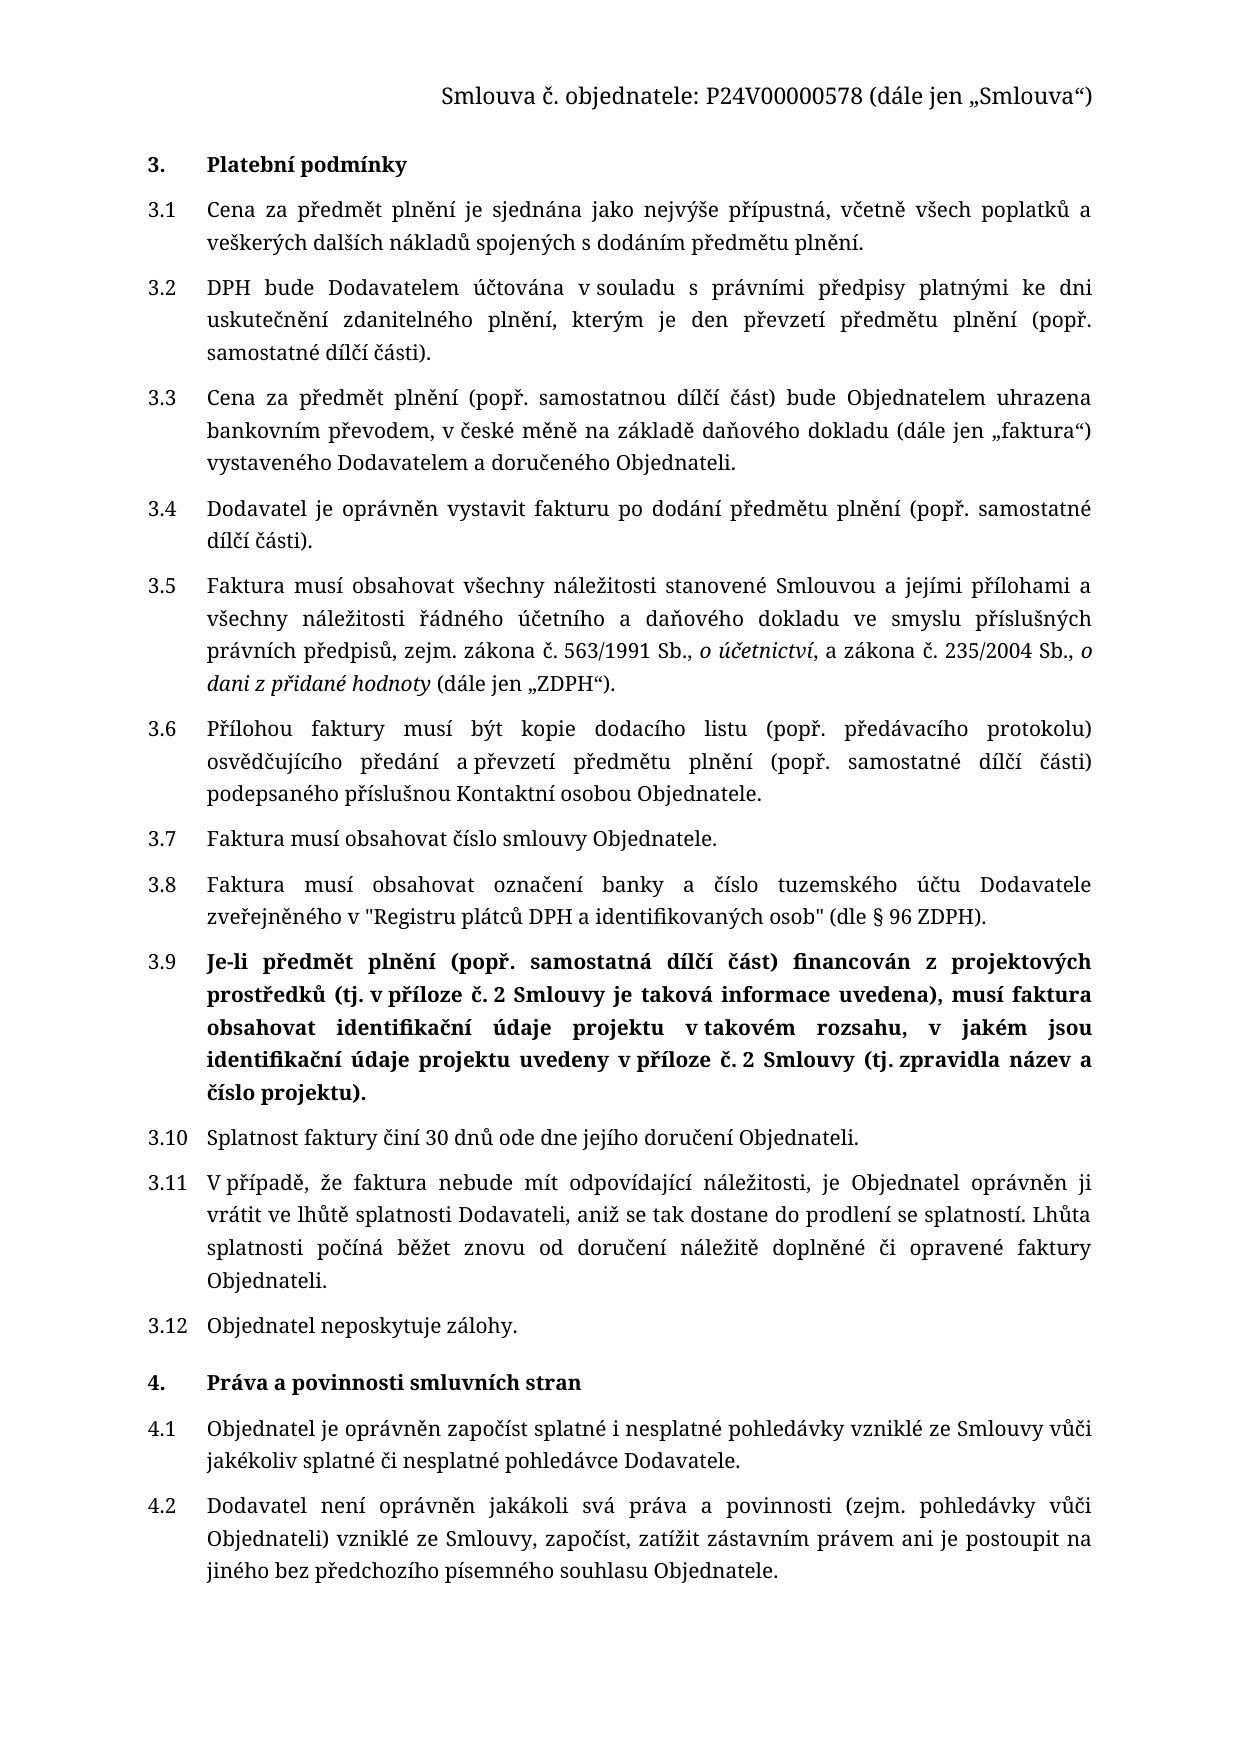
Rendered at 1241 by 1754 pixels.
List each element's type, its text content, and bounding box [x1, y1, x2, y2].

list Platební podmínky [148, 150, 1093, 179]
list Dodavatel je oprávněn vystavit fakturu po dodání předmětu plnění (popř. samostatné dílčí části). [148, 494, 1093, 555]
list Je-li předmět plnění (popř. samostatná dílčí část) financován z projektových prostředků (tj. v příloze č. 2 Smlouvy je taková informace uvedena), musí faktura obsahovat identifikační údaje projektu v takovém rozsahu, v jakém jsou identifikační údaje projektu uvedeny v příloze č. 2 Smlouvy (tj. zpravidla název a číslo projektu). [148, 947, 1093, 1106]
list Práva a povinnosti smluvních stran [148, 1368, 1093, 1397]
list Objednatel neposkytuje zálohy. [148, 1311, 1093, 1339]
list DPH bude Dodavatelem účtována v souladu s právními předpisy platnými ke dni uskutečnění zdanitelného plnění, kterým je den převzetí předmětu plnění (popř. samostatné dílčí části). [148, 273, 1093, 367]
list Faktura musí obsahovat označení banky a číslo tuzemského účtu Dodavatele zveřejněného v "Registru plátců DPH a identifikovaných osob" (dle § 96 ZDPH). [148, 870, 1093, 931]
list Faktura musí obsahovat všechny náležitosti stanovené Smlouvou a jejími přílohami a všechny náležitosti řádného účetního a daňového dokladu ve smyslu příslušných právních předpisů, zejm. zákona č. 563/1991 Sb., o účetnictví, a zákona č. 235/2004 Sb., o dani z přidané hodnoty (dále jen „ZDPH“). [148, 571, 1093, 698]
list Přílohou faktury musí být kopie dodacího listu (popř. předávacího protokolu) osvědčujícího předání a převzetí předmětu plnění (popř. samostatné dílčí části) podepsaného příslušnou Kontaktní osobou Objednatele. [148, 714, 1093, 808]
list Cena za předmět plnění (popř. samostatnou dílčí část) bude Objednatelem uhrazena bankovním převodem, v české měně na základě daňového dokladu (dále jen „faktura“) vystaveného Dodavatelem a doručeného Objednateli. [148, 383, 1093, 477]
list Cena za předmět plnění je sjednána jako nejvýše přípustná, včetně všech poplatků a veškerých dalších nákladů spojených s dodáním předmětu plnění. [148, 195, 1093, 256]
list V případě, že faktura nebude mít odpovídající náležitosti, je Objednatel oprávněn ji vrátit ve lhůtě splatnosti Dodavateli, aniž se tak dostane do prodlení se splatností. Lhůta splatnosti počíná běžet znovu od doručení náležitě doplněné či opravené faktury Objednateli. [148, 1168, 1093, 1294]
list Dodavatel není oprávněn jakákoli svá práva a povinnosti (zejm. pohledávky vůči Objednateli) vzniklé ze Smlouvy, započíst, zatížit zástavním právem ani je postoupit na jiného bez předchozího písemného souhlasu Objednatele. [148, 1491, 1093, 1585]
list Faktura musí obsahovat číslo smlouvy Objednatele. [148, 824, 1093, 853]
list Splatnost faktury činí 30 dnů ode dne jejího doručení Objednateli. [148, 1123, 1093, 1151]
list Objednatel je oprávněn započíst splatné i nesplatné pohledávky vzniklé ze Smlouvy vůči jakékoliv splatné či nesplatné pohledávce Dodavatele. [148, 1414, 1093, 1475]
